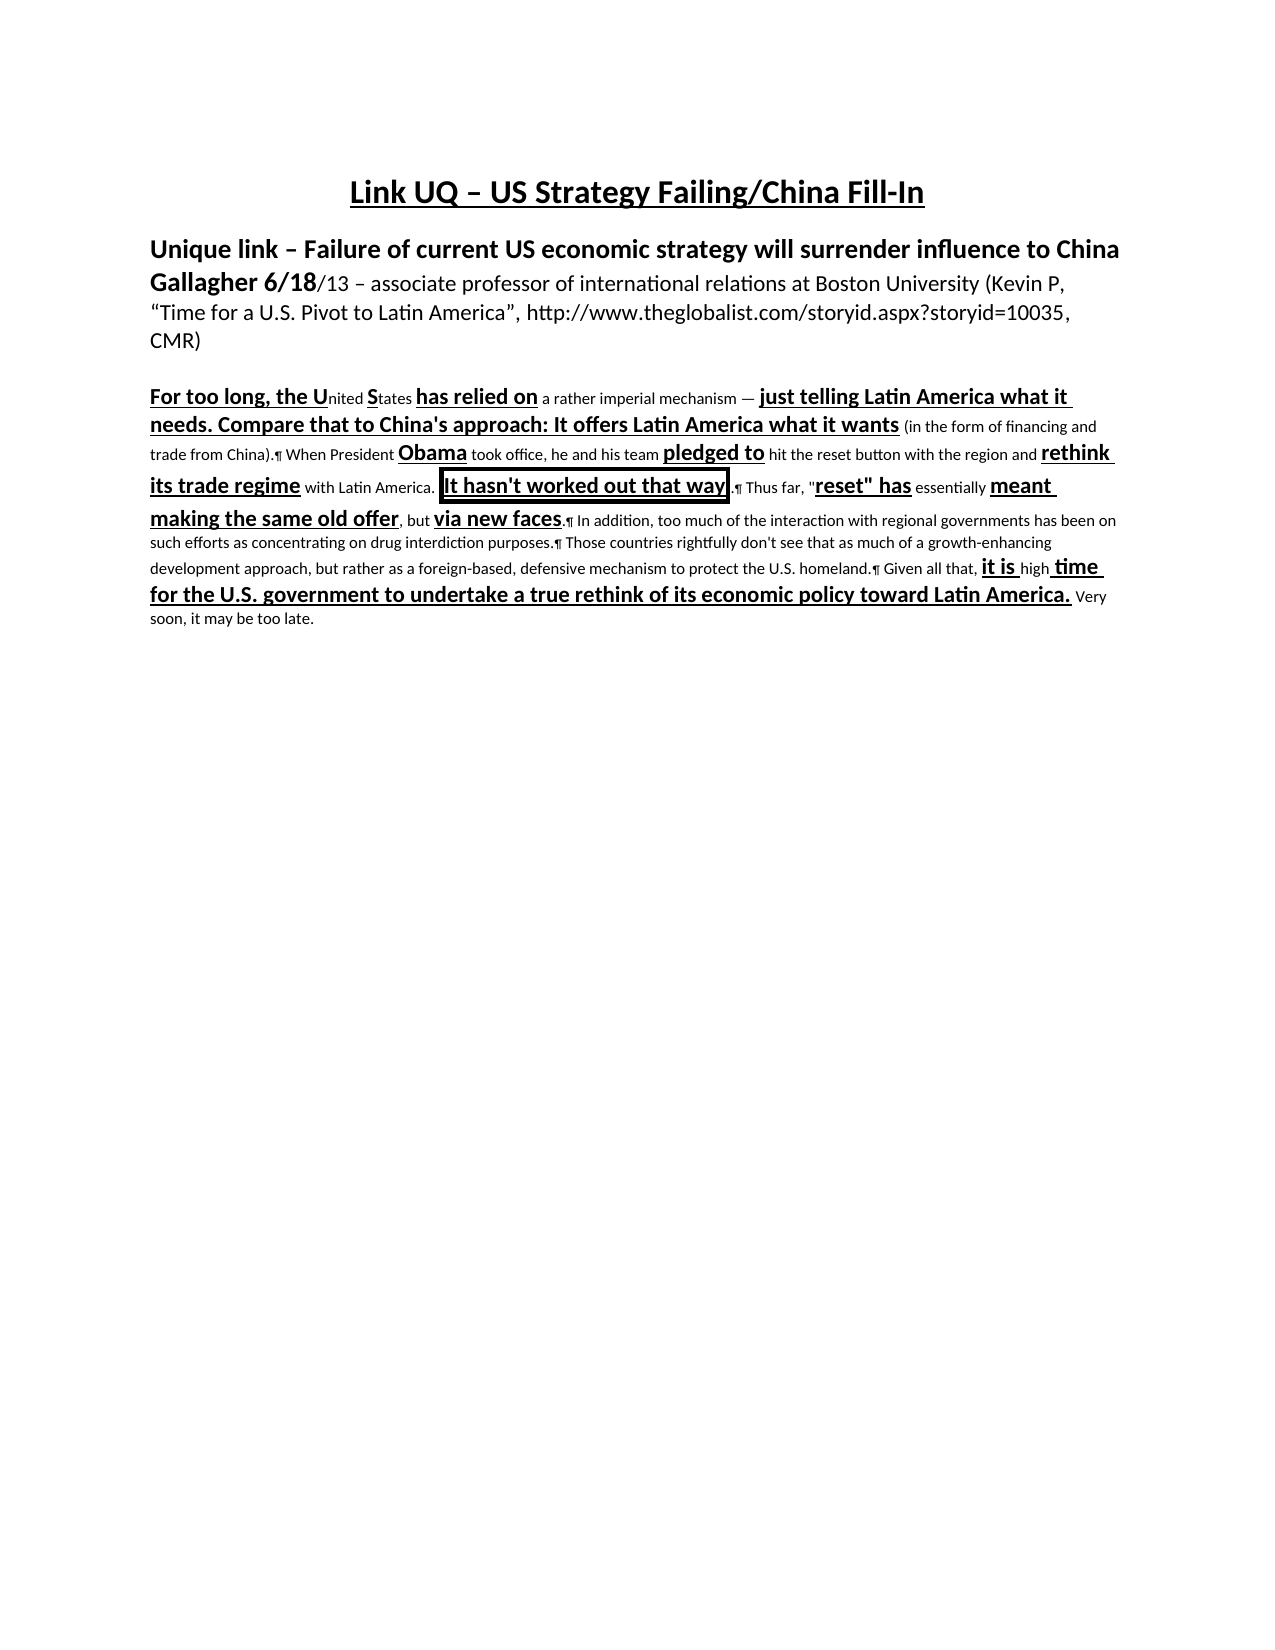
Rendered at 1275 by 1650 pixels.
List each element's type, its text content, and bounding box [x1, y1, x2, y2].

text For too long, the United States has relied on a rather imperial mechanism — just telling Latin America what it needs. Compare that to China's approach: It offers Latin America what it wants (in the form of financing and trade from China).¶ When President Obama took office, he and his team pledged to hit the reset button with the region and rethink its trade regime with Latin America. It hasn't worked out that way.¶ Thus far, "reset" has essentially meant making the same old offer, but via new faces.¶ In addition, too much of the interaction with regional governments has been on such efforts as concentrating on drug interdiction purposes.¶ Those countries rightfully don't see that as much of a growth-enhancing development approach, but rather as a foreign-based, defensive mechanism to protect the U.S. homeland.¶ Given all that, it is high time for the U.S. government to undertake a true rethink of its economic policy toward Latin America. Very soon, it may be too late. [150, 382, 1125, 629]
subtitle Unique link – Failure of current US economic strategy will surrender influence to China [150, 232, 1125, 265]
subtitle Link UQ – US Strategy Failing/China Fill-In [150, 171, 1125, 212]
text Gallagher 6/18/13 – associate professor of international relations at Boston University (Kevin P, “Time for a U.S. Pivot to Latin America”, http://www.theglobalist.com/storyid.aspx?storyid=10035, CMR) [150, 265, 1125, 354]
